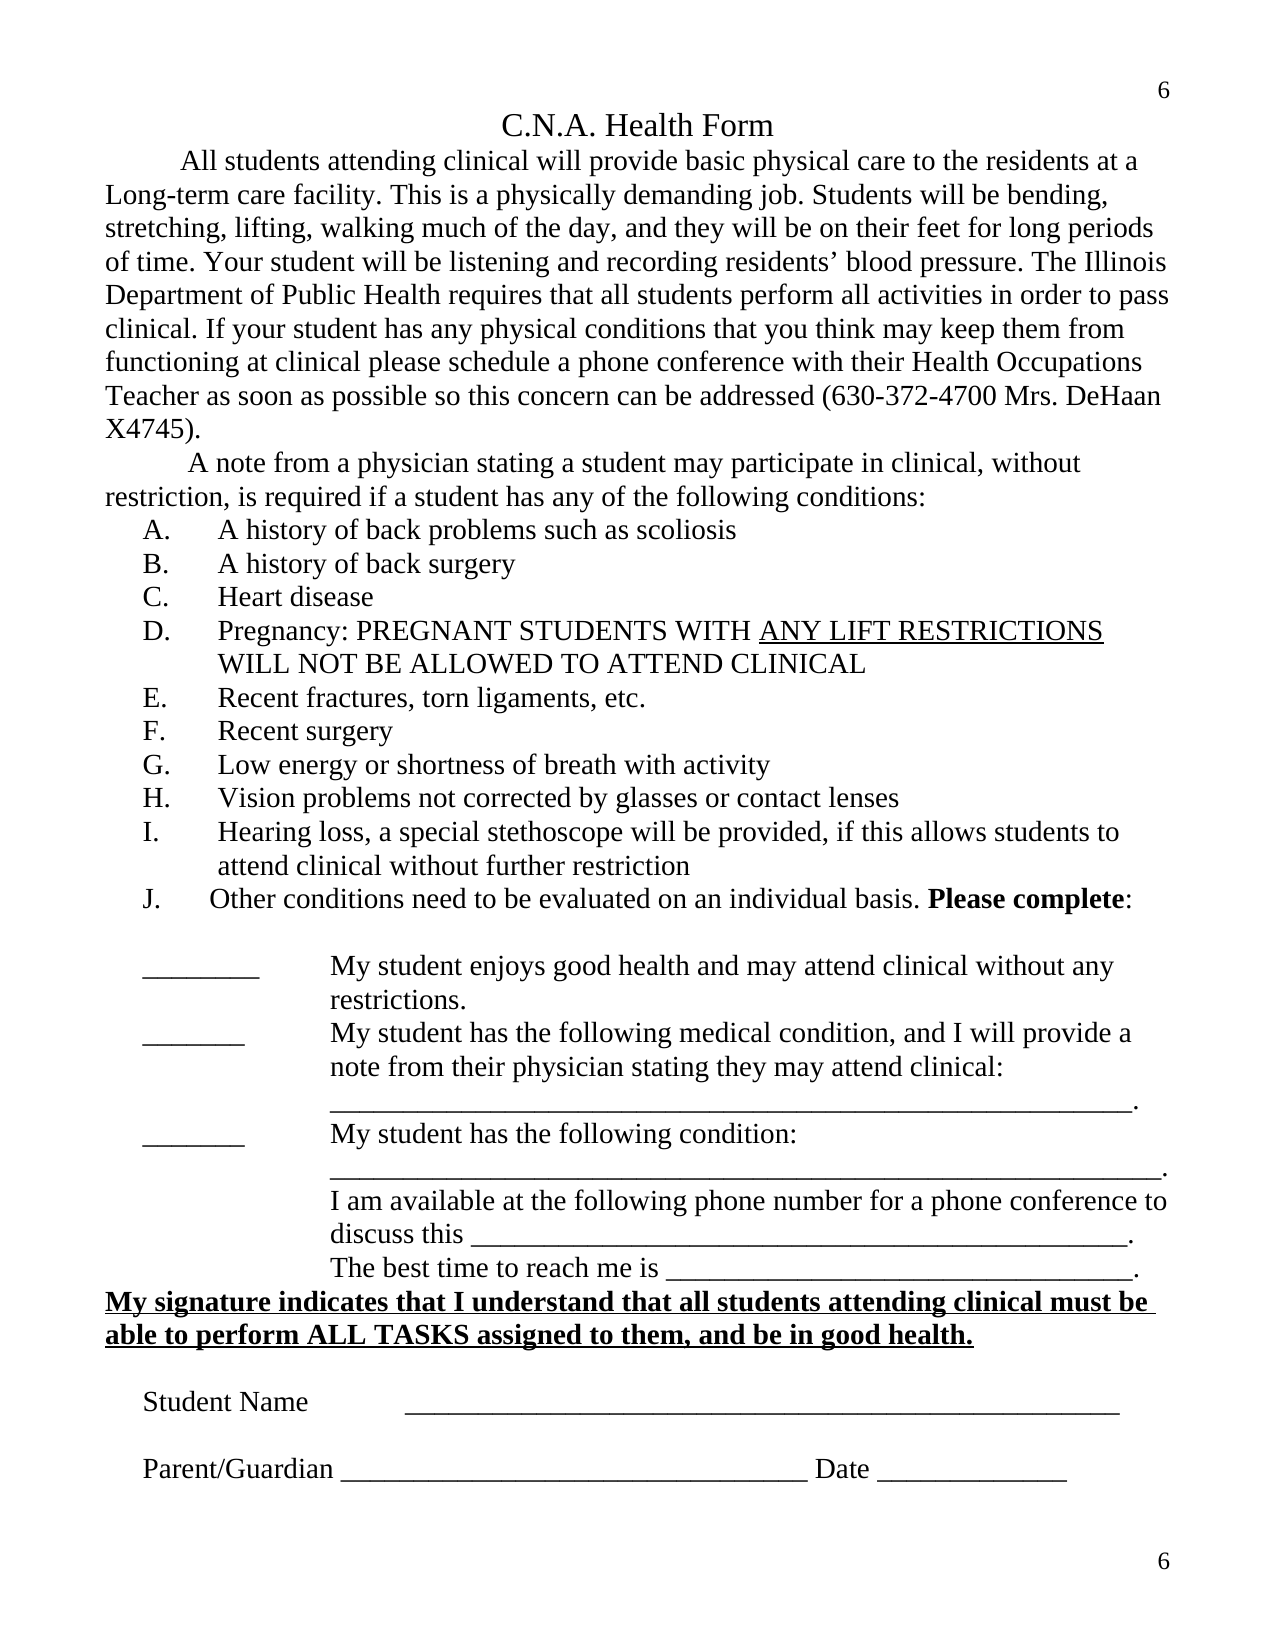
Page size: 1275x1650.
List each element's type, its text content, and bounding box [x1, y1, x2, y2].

text _______ My student has the following condition: _________________________________________________________. I am available at the following phone number for a phone conference to discuss this _____________________________________________. The best time to reach me is ________________________________. [142, 1116, 1170, 1284]
list Recent surgery [142, 713, 1170, 747]
list A history of back surgery [142, 546, 1170, 579]
list Low energy or shortness of breath with activity [142, 747, 1170, 781]
text Long-term care facility. This is a physically demanding job. Students will be bending, stretching, lifting, walking much of the day, and they will be on their feet for long periods of time. Your student will be listening and recording residents’ blood pressure. The Illinois Department of Public Health requires that all students perform all activities in order to pass clinical. If your student has any physical conditions that you think may keep them from functioning at clinical please schedule a phone conference with their Health Occupations Teacher as soon as possible so this concern can be addressed (630-372-4700 Mrs. DeHaan X4745). [105, 177, 1170, 445]
text Student Name _________________________________________________ [142, 1384, 1170, 1418]
text Parent/Guardian ________________________________ Date _____________ [142, 1451, 1170, 1485]
text C.N.A. Health Form [105, 105, 1170, 143]
text _______ My student has the following medical condition, and I will provide a note from their physician stating they may attend clinical: [142, 1015, 1170, 1082]
text ________ My student enjoys good health and may attend clinical without any restrictions. [142, 948, 1170, 1015]
text A note from a physician stating a student may participate in clinical, without restriction, is required if a student has any of the following conditions: [105, 445, 1170, 512]
text My signature indicates that I understand that all students attending clinical must be able to perform ALL TASKS assigned to them, and be in good health. [105, 1284, 1170, 1351]
list A history of back problems such as scoliosis [142, 512, 1170, 546]
text J. Other conditions need to be evaluated on an individual basis. Please complete: [142, 881, 1170, 915]
list Pregnancy: PREGNANT STUDENTS WITH ANY LIFT RESTRICTIONS WILL NOT BE ALLOWED TO ATTEND CLINICAL [142, 613, 1170, 680]
text _______________________________________________________. [142, 1082, 1170, 1116]
list Recent fractures, torn ligaments, etc. [142, 680, 1170, 713]
list Heart disease [142, 579, 1170, 613]
text All students attending clinical will provide basic physical care to the residents at a [105, 143, 1170, 177]
list Vision problems not corrected by glasses or contact lenses [142, 781, 1170, 814]
list Hearing loss, a special stethoscope will be provided, if this allows students to attend clinical without further restriction [142, 814, 1170, 881]
